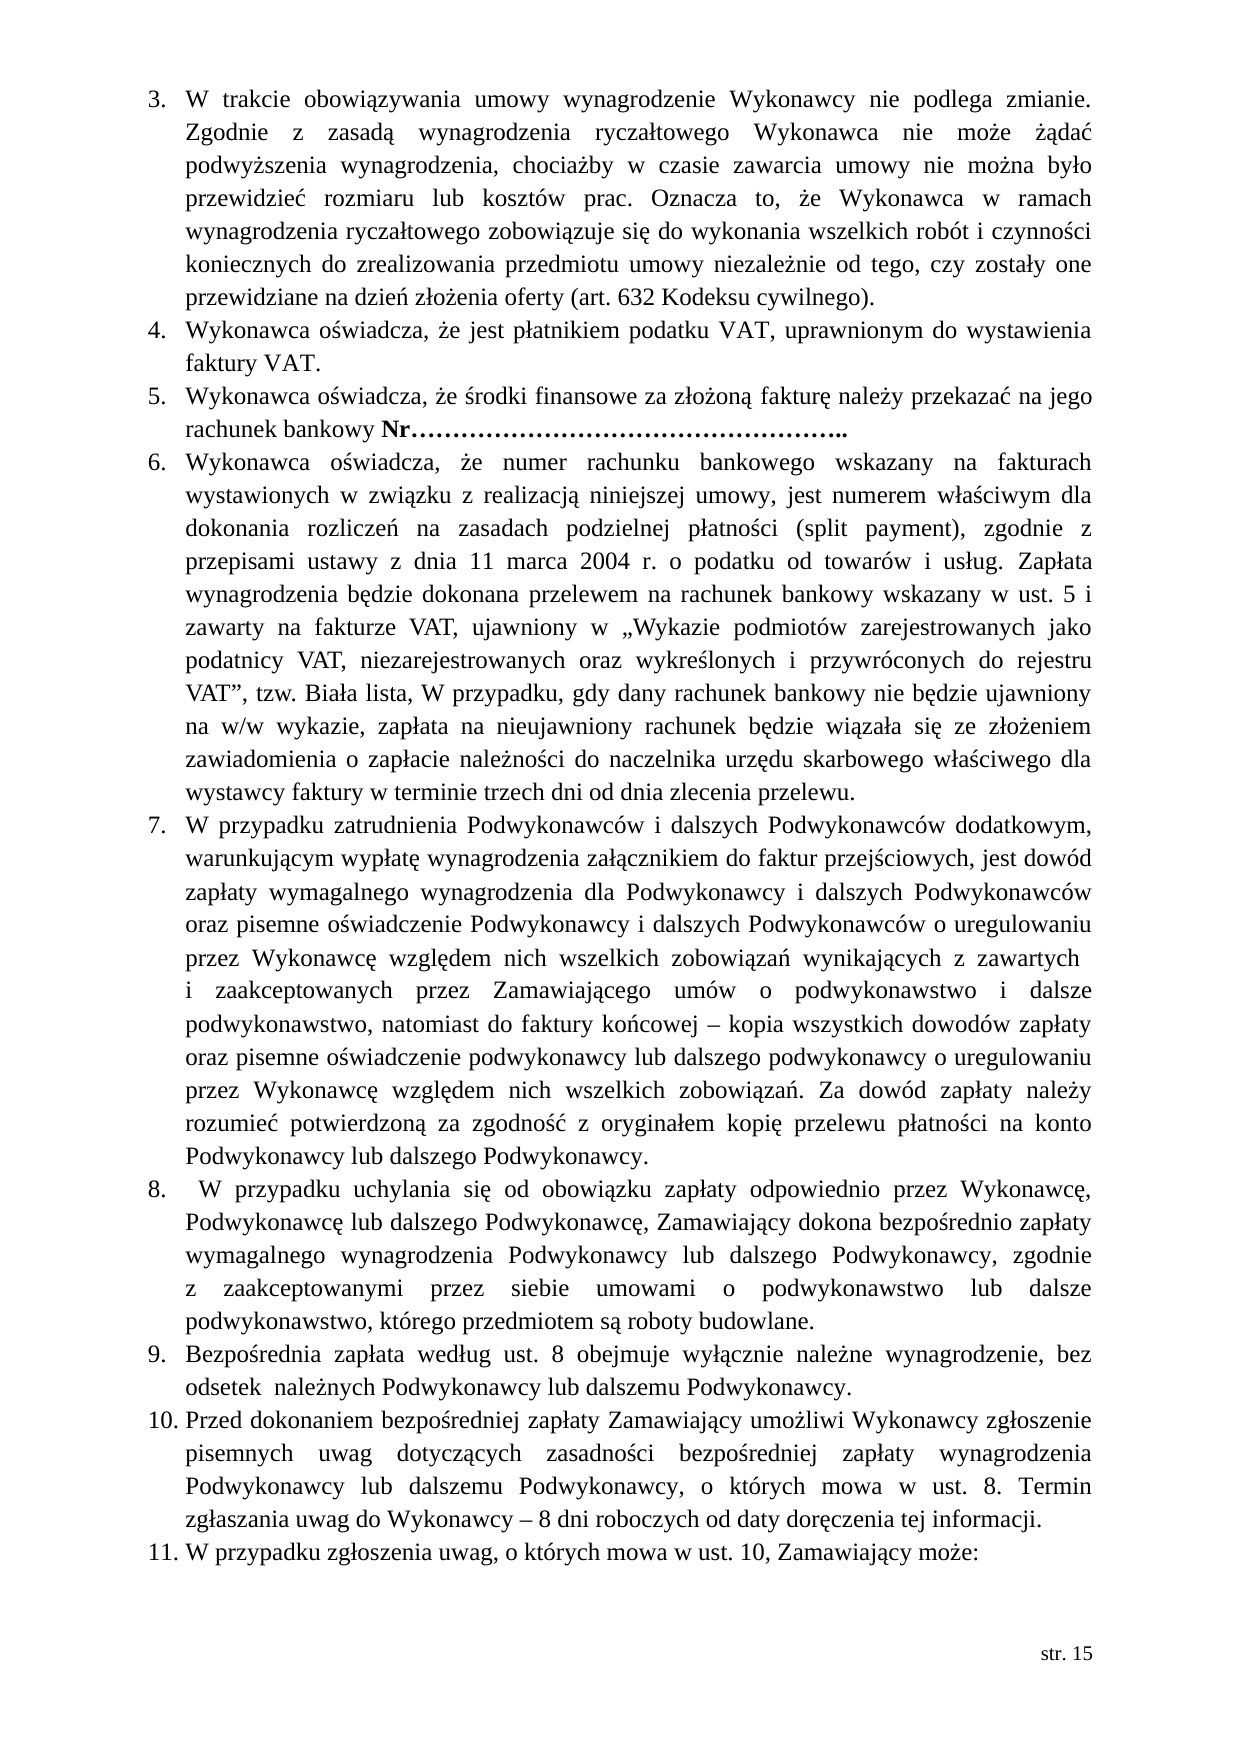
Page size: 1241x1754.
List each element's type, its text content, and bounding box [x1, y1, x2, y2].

list Wykonawca oświadcza, że jest płatnikiem podatku VAT, uprawnionym do wystawienia faktury VAT. [148, 315, 1092, 377]
list Wykonawca oświadcza, że środki finansowe za złożoną fakturę należy przekazać na jego rachunek bankowy Nr…………………………………………….. [148, 381, 1092, 443]
list Bezpośrednia zapłata według ust. 8 obejmuje wyłącznie należne wynagrodzenie, bez odsetek należnych Podwykonawcy lub dalszemu Podwykonawcy. [148, 1339, 1092, 1401]
list Wykonawca oświadcza, że numer rachunku bankowego wskazany na fakturach wystawionych w związku z realizacją niniejszej umowy, jest numerem właściwym dla dokonania rozliczeń na zasadach podzielnej płatności (split payment), zgodnie z przepisami ustawy z dnia 11 marca 2004 r. o podatku od towarów i usług. Zapłata wynagrodzenia będzie dokonana przelewem na rachunek bankowy wskazany w ust. 5 i zawarty na fakturze VAT, ujawniony w „Wykazie podmiotów zarejestrowanych jako podatnicy VAT, niezarejestrowanych oraz wykreślonych i przywróconych do rejestru VAT”, tzw. Biała lista, W przypadku, gdy dany rachunek bankowy nie będzie ujawniony na w/w wykazie, zapłata na nieujawniony rachunek będzie wiązała się ze złożeniem zawiadomienia o zapłacie należności do naczelnika urzędu skarbowego właściwego dla wystawcy faktury w terminie trzech dni od dnia zlecenia przelewu. [148, 447, 1092, 806]
list W trakcie obowiązywania umowy wynagrodzenie Wykonawcy nie podlega zmianie. Zgodnie z zasadą wynagrodzenia ryczałtowego Wykonawca nie może żądać podwyższenia wynagrodzenia, chociażby w czasie zawarcia umowy nie można było przewidzieć rozmiaru lub kosztów prac. Oznacza to, że Wykonawca w ramach wynagrodzenia ryczałtowego zobowiązuje się do wykonania wszelkich robót i czynności koniecznych do zrealizowania przedmiotu umowy niezależnie od tego, czy zostały one przewidziane na dzień złożenia oferty (art. 632 Kodeksu cywilnego). [148, 84, 1092, 311]
list Przed dokonaniem bezpośredniej zapłaty Zamawiający umożliwi Wykonawcy zgłoszenie pisemnych uwag dotyczących zasadności bezpośredniej zapłaty wynagrodzenia Podwykonawcy lub dalszemu Podwykonawcy, o których mowa w ust. 8. Termin zgłaszania uwag do Wykonawcy – 8 dni roboczych od daty doręczenia tej informacji. [148, 1405, 1092, 1533]
list W przypadku zgłoszenia uwag, o których mowa w ust. 10, Zamawiający może: [148, 1537, 1092, 1566]
list W przypadku uchylania się od obowiązku zapłaty odpowiednio przez Wykonawcę, Podwykonawcę lub dalszego Podwykonawcę, Zamawiający dokona bezpośrednio zapłaty wymagalnego wynagrodzenia Podwykonawcy lub dalszego Podwykonawcy, zgodnie z zaakceptowanymi przez siebie umowami o podwykonawstwo lub dalsze podwykonawstwo, którego przedmiotem są roboty budowlane. [148, 1174, 1092, 1334]
list W przypadku zatrudnienia Podwykonawców i dalszych Podwykonawców dodatkowym, warunkującym wypłatę wynagrodzenia załącznikiem do faktur przejściowych, jest dowód zapłaty wymagalnego wynagrodzenia dla Podwykonawcy i dalszych Podwykonawców oraz pisemne oświadczenie Podwykonawcy i dalszych Podwykonawców o uregulowaniu przez Wykonawcę względem nich wszelkich zobowiązań wynikających z zawartych i zaakceptowanych przez Zamawiającego umów o podwykonawstwo i dalsze podwykonawstwo, natomiast do faktury końcowej – kopia wszystkich dowodów zapłaty oraz pisemne oświadczenie podwykonawcy lub dalszego podwykonawcy o uregulowaniu przez Wykonawcę względem nich wszelkich zobowiązań. Za dowód zapłaty należy rozumieć potwierdzoną za zgodność z oryginałem kopię przelewu płatności na konto Podwykonawcy lub dalszego Podwykonawcy. [148, 811, 1092, 1169]
